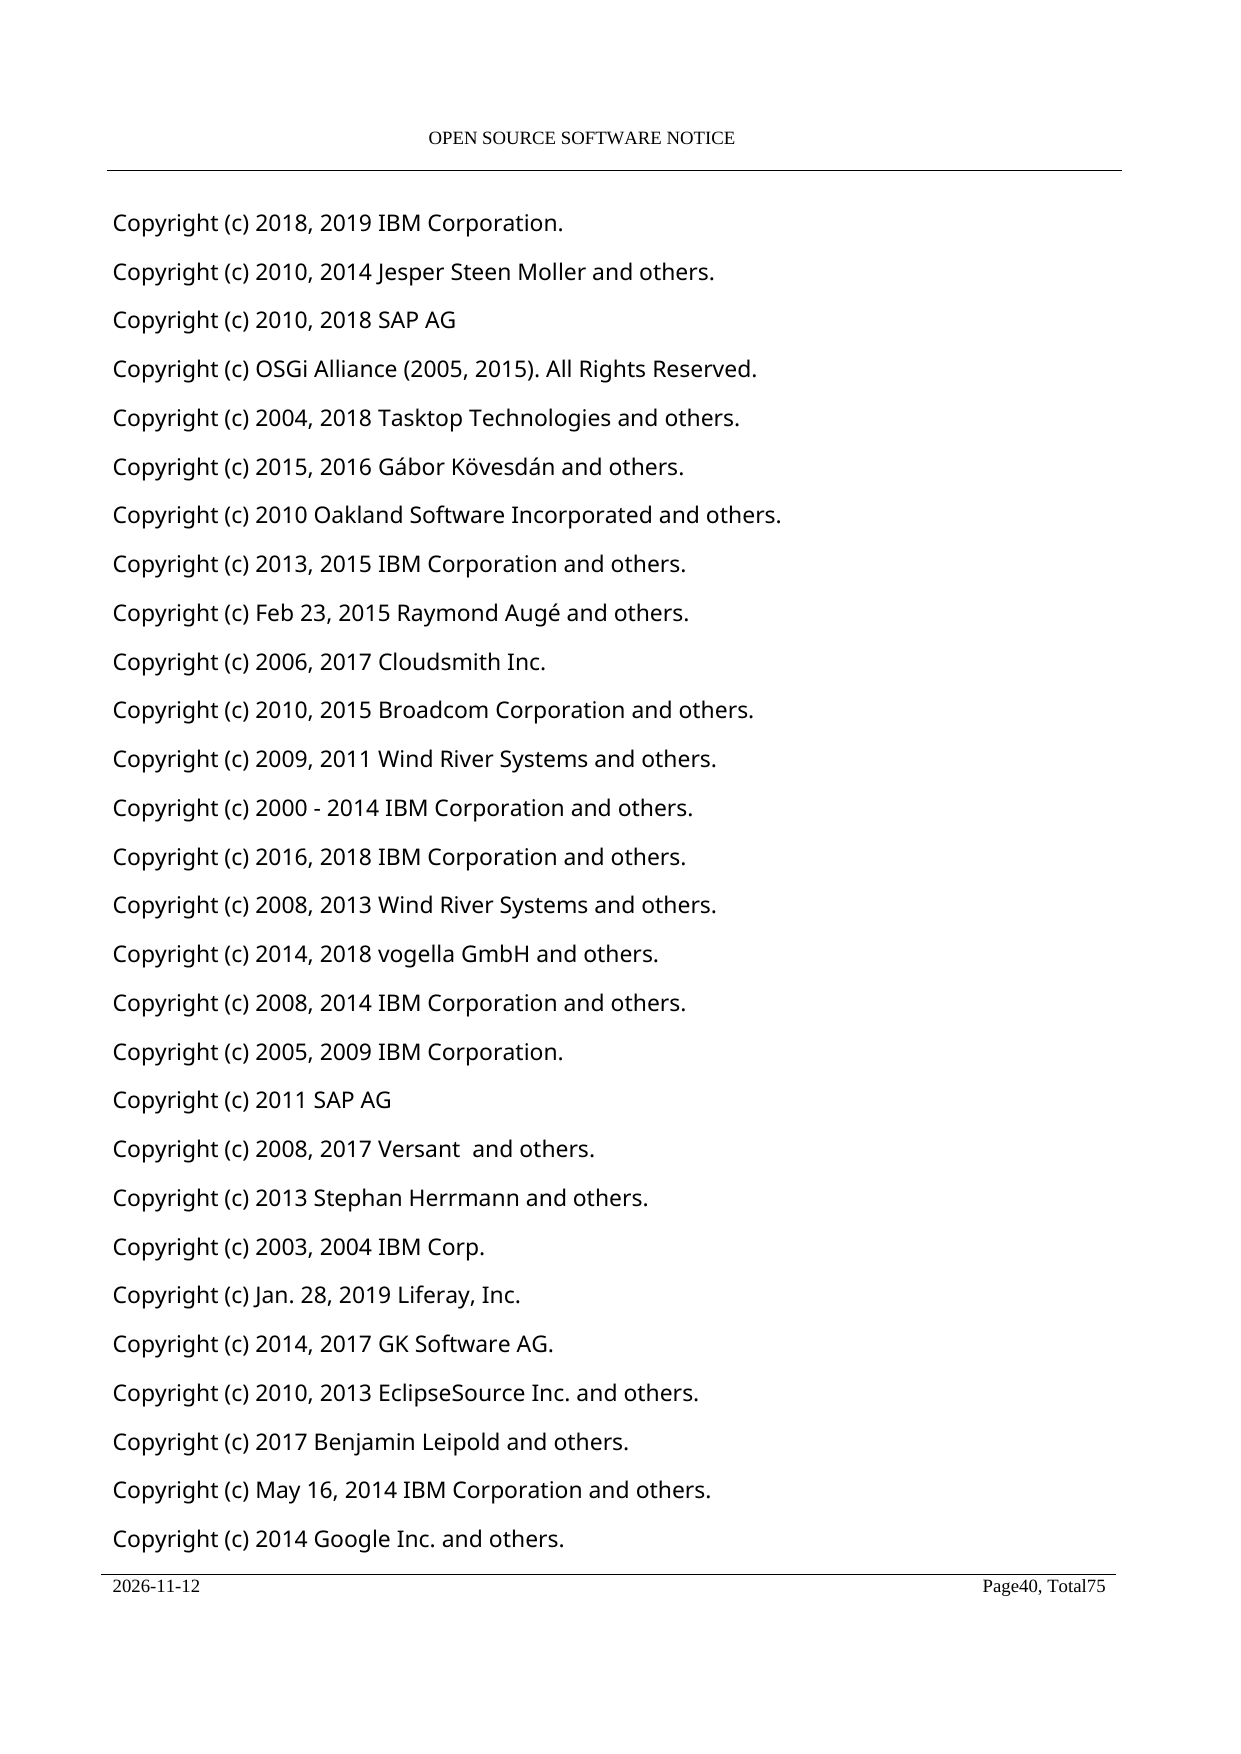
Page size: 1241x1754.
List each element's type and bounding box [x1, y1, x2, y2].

text [112, 206, 1128, 1555]
